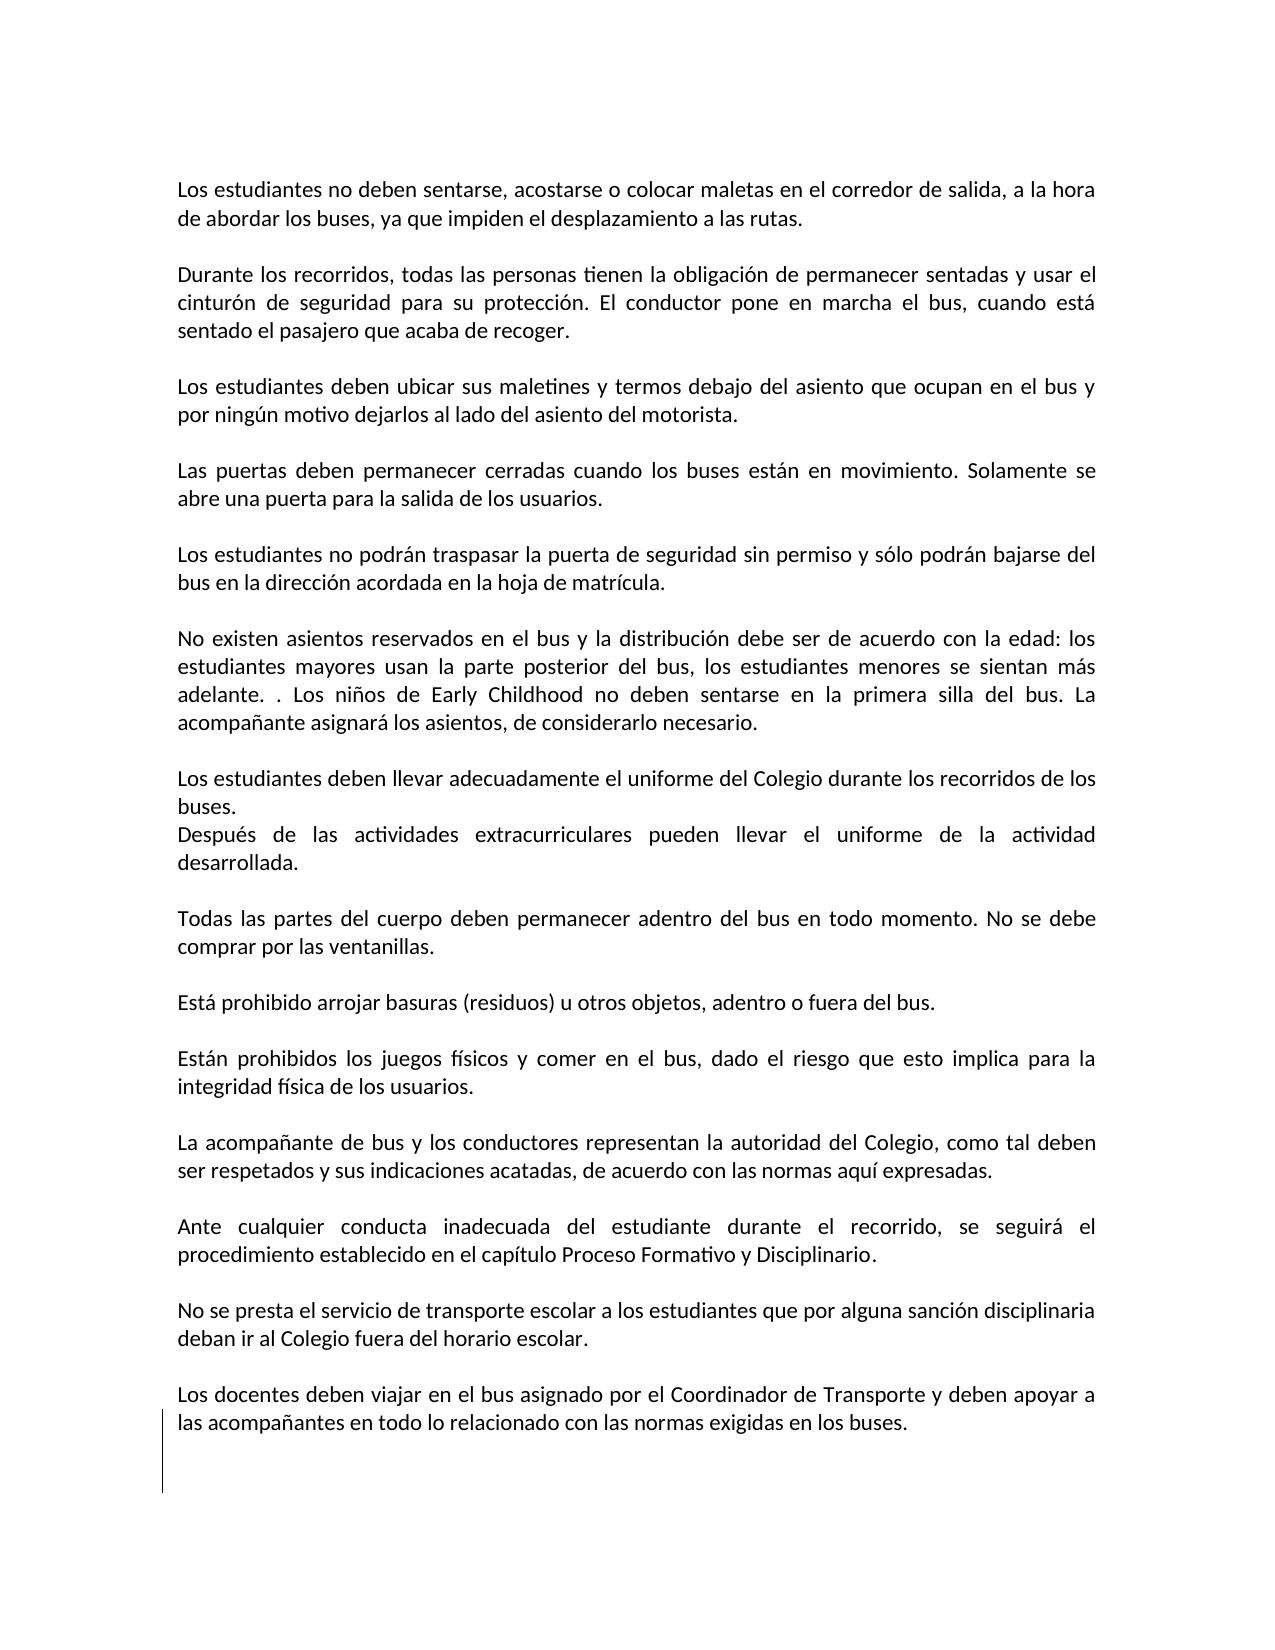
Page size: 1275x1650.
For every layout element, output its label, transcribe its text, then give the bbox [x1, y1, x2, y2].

text Después de las actividades extracurriculares pueden llevar el uniforme de la actividad desarrollada. [177, 820, 1098, 876]
text Las puertas deben permanecer cerradas cuando los buses están en movimiento. Solamente se abre una puerta para la salida de los usuarios. [177, 456, 1098, 512]
text Durante los recorridos, todas las personas tienen la obligación de permanecer sentadas y usar el cinturón de seguridad para su protección. El conductor pone en marcha el bus, cuando está sentado el pasajero que acaba de recoger. [177, 260, 1098, 344]
text Los docentes deben viajar en el bus asignado por el Coordinador de Transporte y deben apoyar a las acompañantes en todo lo relacionado con las normas exigidas en los buses. [177, 1381, 1098, 1437]
text Están prohibidos los juegos físicos y comer en el bus, dado el riesgo que esto implica para la integridad física de los usuarios. [177, 1044, 1098, 1100]
text Ante cualquier conducta inadecuada del estudiante durante el recorrido, se seguirá el procedimiento establecido en el capítulo Proceso Formativo y Disciplinario. [177, 1212, 1098, 1268]
text Los estudiantes no deben sentarse, acostarse o colocar maletas en el corredor de salida, a la hora de abordar los buses, ya que impiden el desplazamiento a las rutas. [177, 176, 1098, 232]
text La acompañante de bus y los conductores representan la autoridad del Colegio, como tal deben ser respetados y sus indicaciones acatadas, de acuerdo con las normas aquí expresadas. [177, 1128, 1098, 1184]
text No existen asientos reservados en el bus y la distribución debe ser de acuerdo con la edad: los estudiantes mayores usan la parte posterior del bus, los estudiantes menores se sientan más adelante. . Los niños de Early Childhood no deben sentarse en la primera silla del bus. La acompañante asignará los asientos, de considerarlo necesario. [177, 624, 1098, 736]
text Todas las partes del cuerpo deben permanecer adentro del bus en todo momento. No se debe comprar por las ventanillas. [177, 904, 1098, 960]
text Está prohibido arrojar basuras (residuos) u otros objetos, adentro o fuera del bus. [177, 988, 1098, 1016]
text No se presta el servicio de transporte escolar a los estudiantes que por alguna sanción disciplinaria deban ir al Colegio fuera del horario escolar. [177, 1296, 1098, 1352]
text Los estudiantes no podrán traspasar la puerta de seguridad sin permiso y sólo podrán bajarse del bus en la dirección acordada en la hoja de matrícula. [177, 540, 1098, 596]
text Los estudiantes deben ubicar sus maletines y termos debajo del asiento que ocupan en el bus y por ningún motivo dejarlos al lado del asiento del motorista. [177, 372, 1098, 428]
text Los estudiantes deben llevar adecuadamente el uniforme del Colegio durante los recorridos de los buses. [177, 764, 1098, 820]
